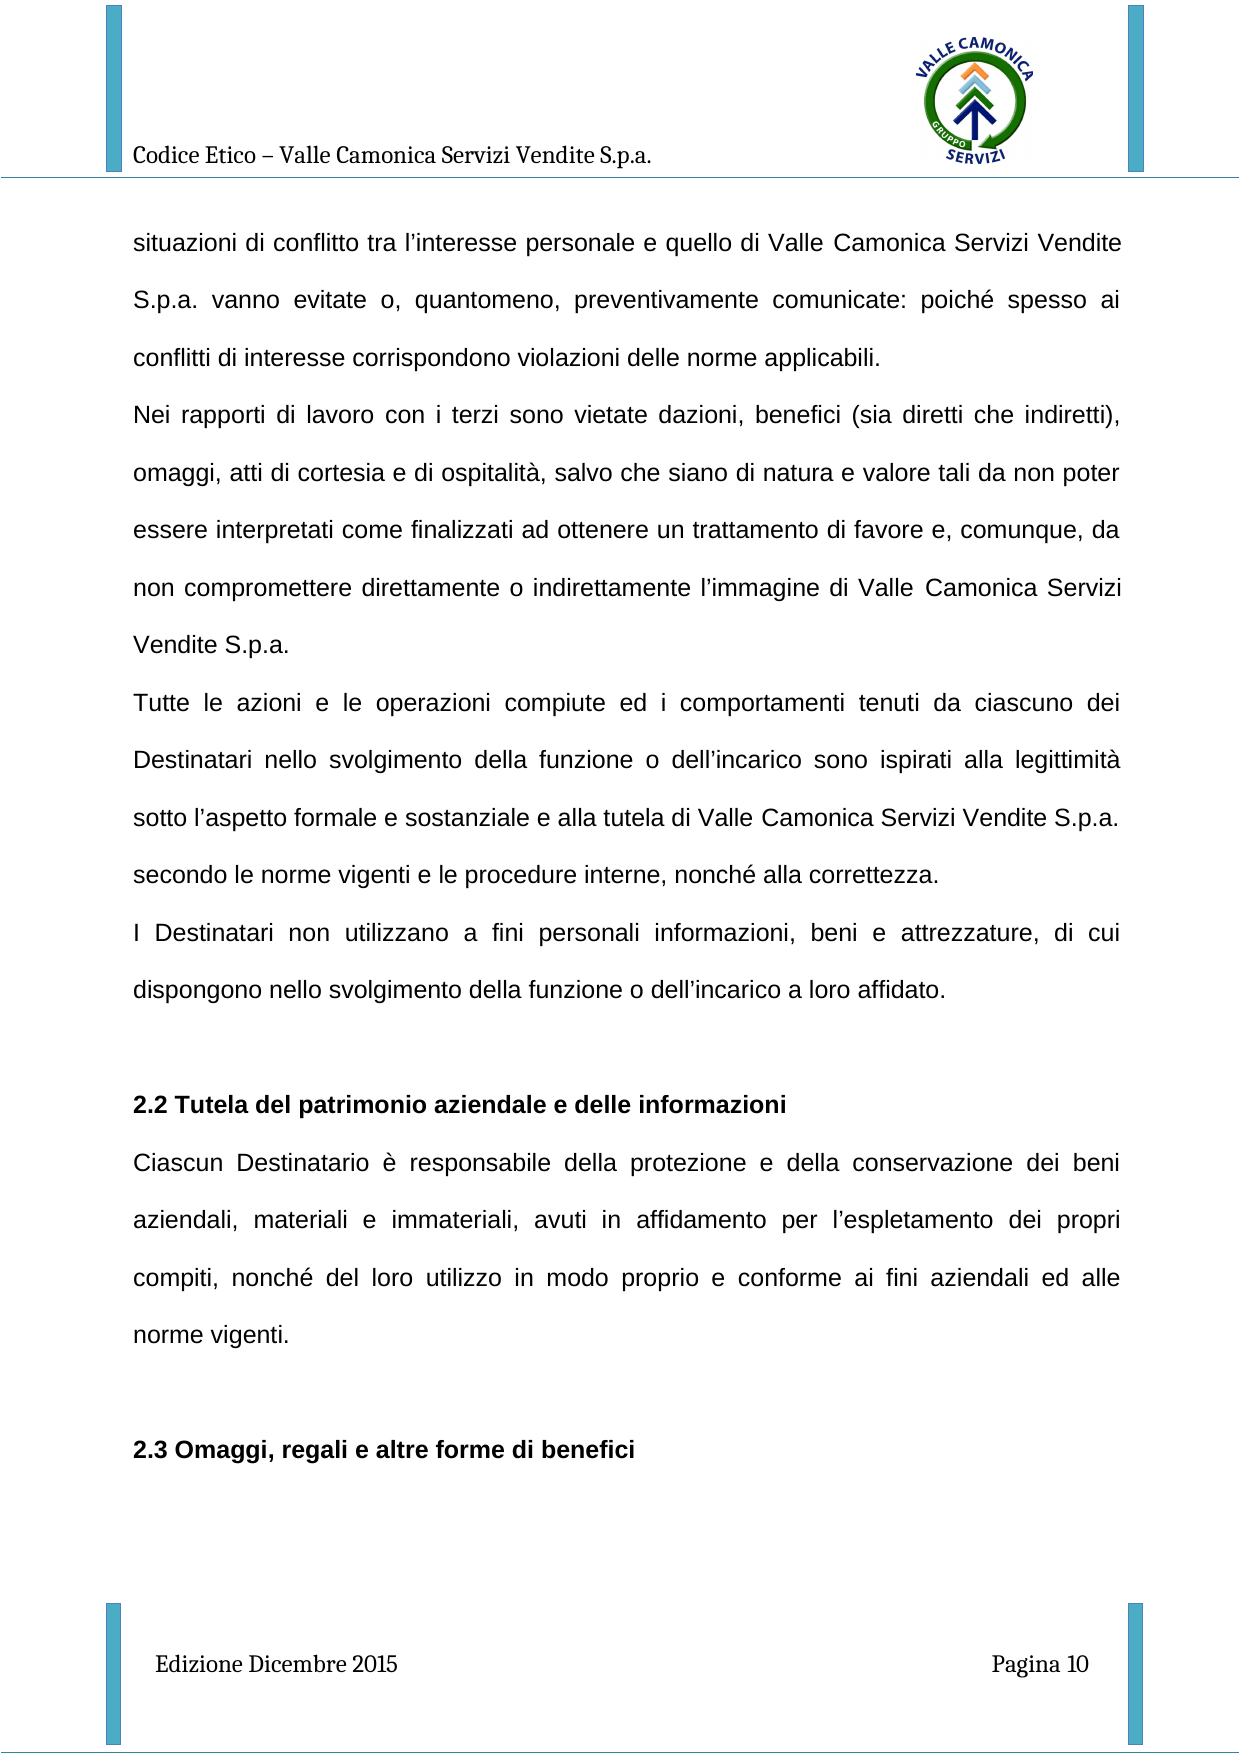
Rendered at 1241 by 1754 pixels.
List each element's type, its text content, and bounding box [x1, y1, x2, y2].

text Ciascun Destinatario è responsabile della protezione e della conservazione dei beni aziendali, materiali e immateriali, avuti in affidamento per l’espletamento dei propri compiti, nonché del loro utilizzo in modo proprio e conforme ai fini aziendali ed alle norme vigenti. [133, 1147, 1122, 1349]
text Tutte le azioni e le operazioni compiute ed i comportamenti tenuti da ciascuno dei Destinatari nello svolgimento della funzione o dell’incarico sono ispirati alla legittimità sotto l’aspetto formale e sostanziale e alla tutela di Valle Camonica Servizi Vendite S.p.a. [133, 687, 1122, 831]
text I Destinatari non utilizzano a fini personali informazioni, beni e attrezzature, di cui dispongono nello svolgimento della funzione o dell’incarico a loro affidato. [133, 917, 1122, 1004]
text 2.3 Omaggi, regali e altre forme di benefici [133, 1435, 1122, 1464]
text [133, 227, 1122, 371]
text Nei rapporti di lavoro con i terzi sono vietate dazioni, benefici (sia diretti che indiretti), omaggi, atti di cortesia e di ospitalità, salvo che siano di natura e valore tali da non poter essere interpretati come finalizzati ad ottenere un trattamento di favore e, comunque, da non compromettere direttamente o indirettamente l’immagine di Valle Camonica Servizi Vendite S.p.a. [133, 400, 1122, 659]
text 2.2 Tutela del patrimonio aziendale e delle informazioni [133, 1090, 1122, 1119]
text secondo le norme vigenti e le procedure interne, nonché alla correttezza. [133, 860, 1122, 889]
